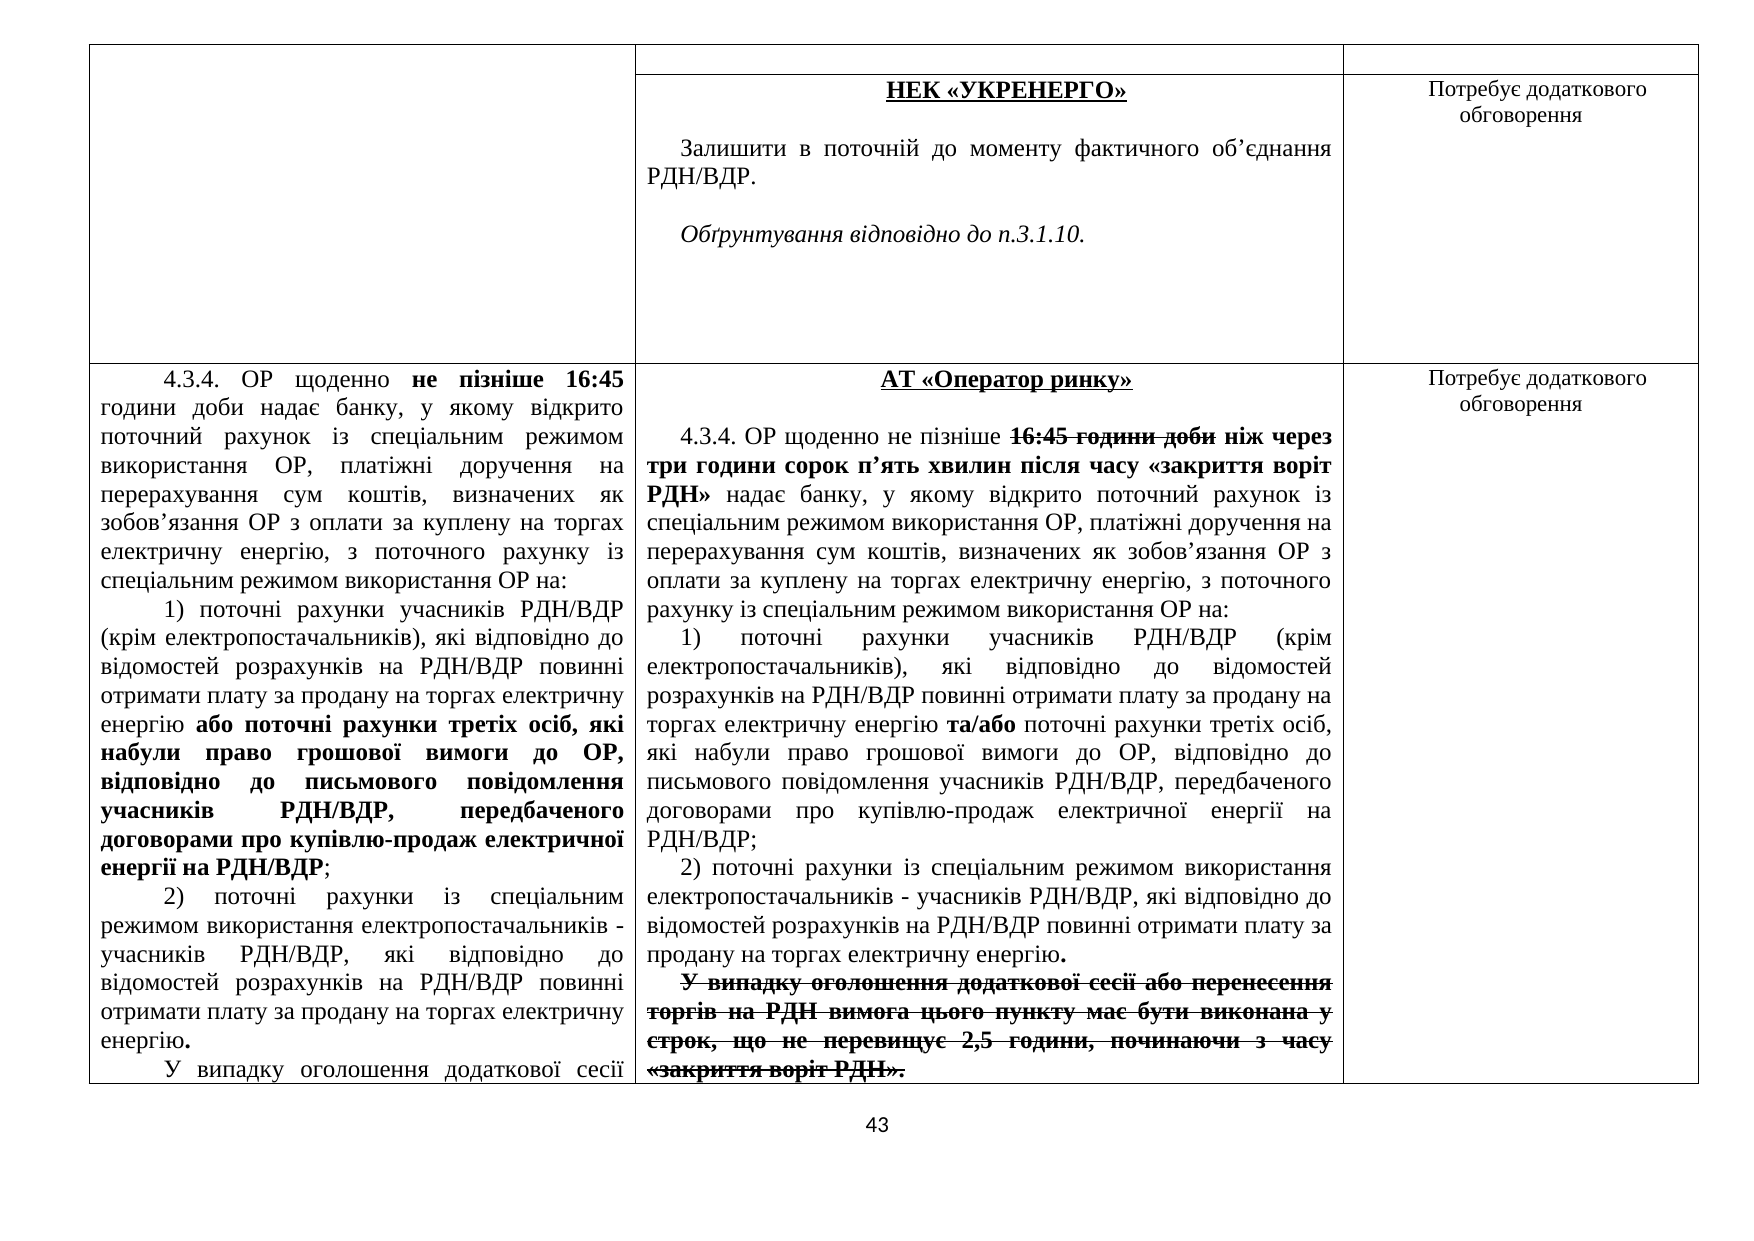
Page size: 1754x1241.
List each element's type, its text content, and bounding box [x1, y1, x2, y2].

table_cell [636, 364, 1343, 1082]
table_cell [1344, 45, 1698, 74]
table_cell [636, 45, 1343, 74]
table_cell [1344, 364, 1698, 1082]
table_cell НЕК «УКРЕНЕРГО» Залишити в поточній до моменту фактичного об’єднання РДН/ВДР. Обґрунтування відповідно до п.3.1.10. [636, 75, 1343, 363]
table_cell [1344, 75, 1698, 363]
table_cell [90, 364, 635, 1082]
